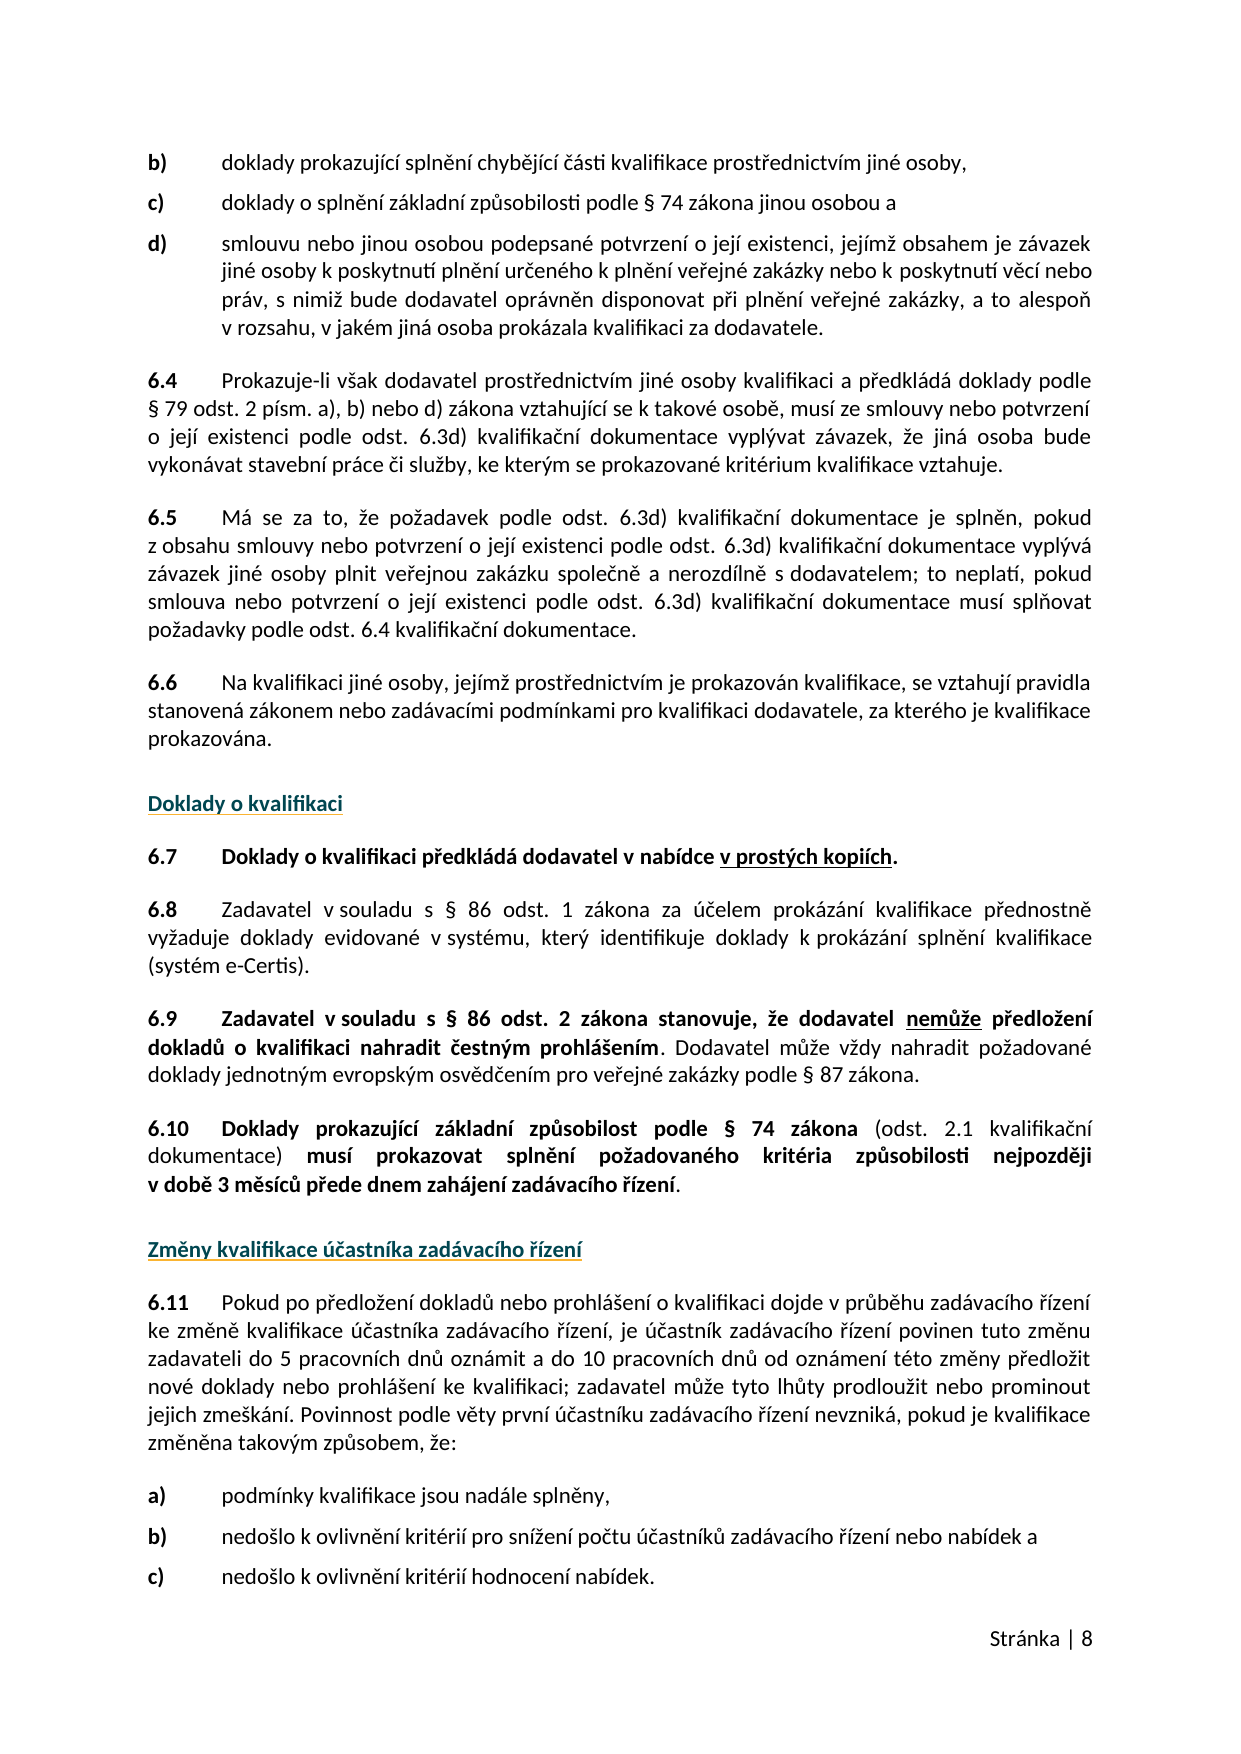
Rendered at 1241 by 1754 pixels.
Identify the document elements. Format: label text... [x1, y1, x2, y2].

text Pokud po předložení dokladů nebo prohlášení o kvalifikaci dojde v průběhu zadávacího řízení ke změně kvalifikace účastníka zadávacího řízení, je účastník zadávacího řízení povinen tuto změnu zadavateli do 5 pracovních dnů oznámit a do 10 pracovních dnů od oznámení této změny předložit nové doklady nebo prohlášení ke kvalifikaci; zadavatel může tyto lhůty prodloužit nebo prominout jejich zmeškání. Povinnost podle věty první účastníku zadávacího řízení nevzniká, pokud je kvalifikace změněna takovým způsobem, že: [148, 1288, 1093, 1456]
text Zadavatel v souladu s § 86 odst. 1 zákona za účelem prokázání kvalifikace přednostně vyžaduje doklady evidované v systému, který identifikuje doklady k prokázání splnění kvalifikace (systém e-Certis). [148, 896, 1093, 979]
text nedošlo k ovlivnění kritérií hodnocení nabídek. [148, 1562, 1093, 1590]
text doklady o splnění základní způsobilosti podle § 74 zákona jinou osobou a [148, 188, 1093, 216]
text Na kvalifikaci jiné osoby, jejímž prostřednictvím je prokazován kvalifikace, se vztahují pravidla stanovená zákonem nebo zadávacími podmínkami pro kvalifikaci dodavatele, za kterého je kvalifikace prokazována. [148, 668, 1093, 752]
text Změny kvalifikace účastníka zadávacího řízení [148, 1235, 1093, 1263]
text Má se za to, že požadavek podle odst. 6.3d) kvalifikační dokumentace je splněn, pokud z obsahu smlouvy nebo potvrzení o její existenci podle odst. 6.3d) kvalifikační dokumentace vyplývá závazek jiné osoby plnit veřejnou zakázku společně a nerozdílně s dodavatelem; to neplatí, pokud smlouva nebo potvrzení o její existenci podle odst. 6.3d) kvalifikační dokumentace musí splňovat požadavky podle odst. 6.4 kvalifikační dokumentace. [148, 503, 1093, 643]
text Doklady o kvalifikaci [148, 789, 1093, 817]
text doklady prokazující splnění chybějící části kvalifikace prostřednictvím jiné osoby, [148, 148, 1093, 176]
text Doklady o kvalifikaci předkládá dodavatel v nabídce v prostých kopiích. [148, 842, 1093, 871]
text Zadavatel v souladu s § 86 odst. 2 zákona stanovuje, že dodavatel předložení dokladů o kvalifikaci nahradit čestným prohlášením. Dodavatel může vždy nahradit požadované doklady jednotným evropským osvědčením pro veřejné zakázky podle § 87 zákona. [148, 1004, 1093, 1089]
text smlouvu nebo jinou osobou podepsané potvrzení o její existenci, jejímž obsahem je závazek jiné osoby k poskytnutí plnění určeného k plnění veřejné zakázky nebo k poskytnutí věcí nebo práv, s nimiž bude dodavatel oprávněn disponovat při plnění veřejné zakázky, a to alespoň v rozsahu, v jakém jiná osoba prokázala kvalifikaci za dodavatele. [148, 229, 1093, 341]
text Doklady prokazující základní způsobilost podle § 74 zákona (odst. 2.1 kvalifikační dokumentace) musí prokazovat splnění požadovaného kritéria způsobilosti nejpozději v době 3 měsíců přede dnem zahájení zadávacího řízení. [148, 1114, 1093, 1198]
text Prokazuje-li však dodavatel prostřednictvím jiné osoby kvalifikaci a předkládá doklady podle § 79 odst. 2 písm. a), b) nebo d) zákona vztahující se k takové osobě, musí ze smlouvy nebo potvrzení o její existenci podle odst. 6.3d) kvalifikační dokumentace vyplývat závazek, že jiná osoba bude vykonávat stavební práce či služby, ke kterým se prokazované kritérium kvalifikace vztahuje. [148, 366, 1093, 478]
text podmínky kvalifikace jsou nadále splněny, [148, 1481, 1093, 1509]
text nedošlo k ovlivnění kritérií pro snížení počtu účastníků zadávacího řízení nebo nabídek a [148, 1522, 1093, 1550]
